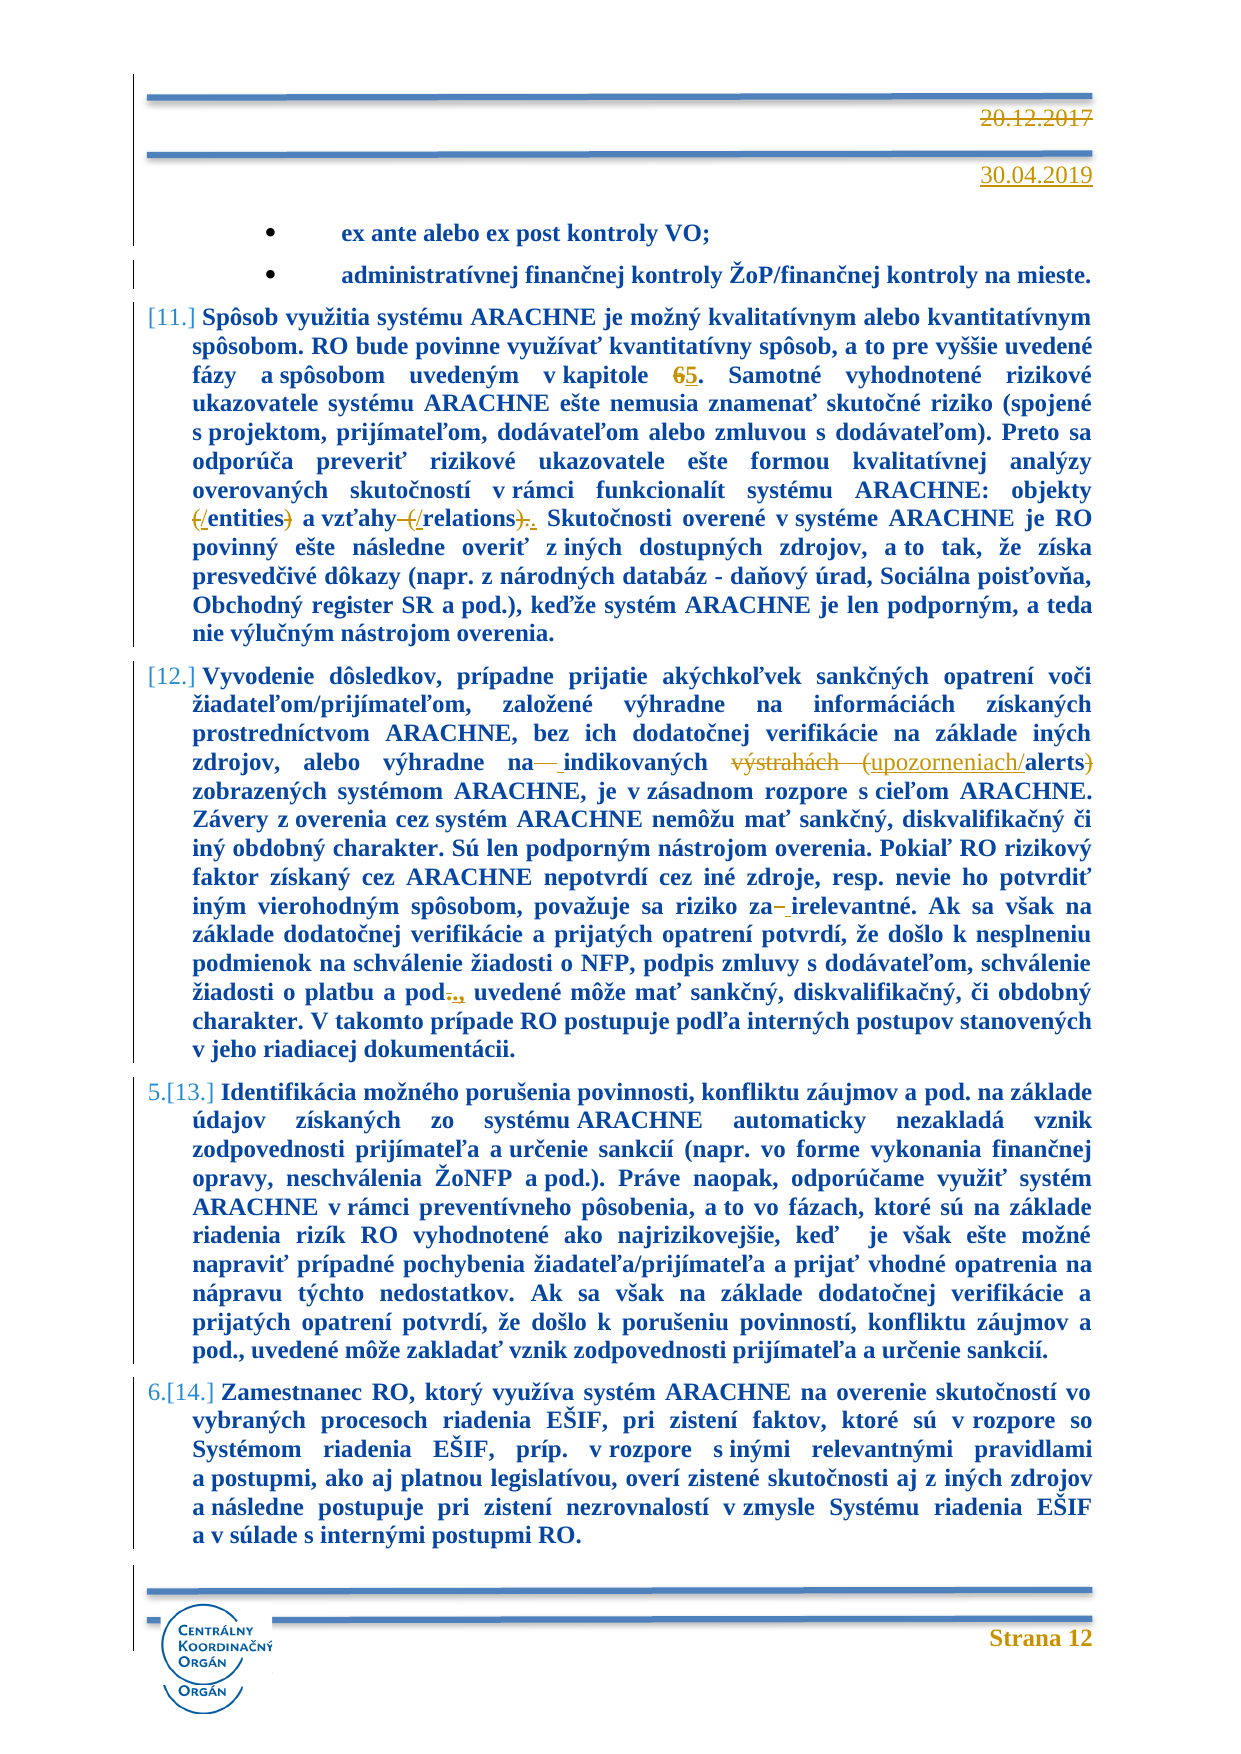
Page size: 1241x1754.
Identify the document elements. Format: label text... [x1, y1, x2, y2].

list Identifikácia možného porušenia povinnosti, konfliktu záujmov a pod. na základe údajov získaných zo systému ARACHNE automaticky nezakladá vznik zodpovednosti prijímateľa a určenie sankcií (napr. vo forme vykonania finančnej opravy, neschválenia ŽoNFP a pod.). Práve naopak, odporúčame využiť systém ARACHNE v rámci preventívneho pôsobenia, a to vo fázach, ktoré sú na základe riadenia rizík RO vyhodnotené ako najrizikovejšie, keď je však ešte možné napraviť prípadné pochybenia žiadateľa/prijímateľa a prijať vhodné opatrenia na nápravu týchto nedostatkov. Ak sa však na základe dodatočnej verifikácie a prijatých opatrení potvrdí, že došlo k porušeniu povinností, konfliktu záujmov a pod., uvedené môže zakladať vznik zodpovednosti prijímateľa a určenie sankcií. [148, 1077, 1092, 1364]
list administratívnej finančnej kontroly ŽoP/finančnej kontroly na mieste. [266, 260, 1092, 289]
list Zamestnanec RO, ktorý využíva systém ARACHNE na overenie skutočností vo vybraných procesoch riadenia EŠIF, pri zistení faktov, ktoré sú v rozpore so Systémom riadenia EŠIF, príp. v rozpore s inými relevantnými pravidlami a postupmi, ako aj platnou legislatívou, overí zistené skutočnosti aj z iných zdrojov a následne postupuje pri zistení nezrovnalostí v zmysle Systému riadenia EŠIF a v súlade s internými postupmi RO. [148, 1377, 1092, 1549]
list ex ante alebo ex post kontroly VO; [266, 218, 1092, 246]
picture [159, 1602, 272, 1713]
list Spôsob využitia systému ARACHNE je možný kvalitatívnym alebo kvantitatívnym spôsobom. RO bude povinne využívať kvantitatívny spôsob, a to pre vyššie uvedené fázy a spôsobom uvedeným v kapitole . Samotné vyhodnotené rizikové ukazovatele systému ARACHNE ešte nemusia znamenať skutočné riziko (spojené s projektom, prijímateľom, dodávateľom alebo zmluvou s dodávateľom). Preto sa odporúča preveriť rizikové ukazovatele ešte formou kvalitatívnej analýzy overovaných skutočností v rámci funkcionalít systému ARACHNE: objektyentities a vzťahyrelations Skutočnosti overené v systéme ARACHNE je RO povinný ešte následne overiť z iných dostupných zdrojov, a to tak, že získa presvedčivé dôkazy (napr. z národných databáz - daňový úrad, Sociálna poisťovňa, Obchodný register SR a pod.), keďže systém ARACHNE je len podporným, a teda nie výlučným nástrojom overenia. [148, 302, 1092, 647]
list Vyvodenie dôsledkov, prípadne prijatie akýchkoľvek sankčných opatrení voči žiadateľom/prijímateľom, založené výhradne na informáciách získaných prostredníctvom ARACHNE, bez ich dodatočnej verifikácie na základe iných zdrojov, alebo výhradne naindikovaných alerts zobrazených systémom ARACHNE, je v zásadnom rozpore s cieľom ARACHNE. Závery z overenia cez systém ARACHNE nemôžu mať sankčný, diskvalifikačný či iný obdobný charakter. Sú len podporným nástrojom overenia. Pokiaľ RO rizikový faktor získaný cez ARACHNE nepotvrdí cez iné zdroje, resp. nevie ho potvrdiť iným vierohodným spôsobom, považuje sa riziko zairelevantné. Ak sa však na základe dodatočnej verifikácie a prijatých opatrení potvrdí, že došlo k nesplneniu podmienok na schválenie žiadosti o NFP, podpis zmluvy s dodávateľom, schválenie žiadosti o platbu a pod uvedené môže mať sankčný, diskvalifikačný, či obdobný charakter. V takomto prípade RO postupuje podľa interných postupov stanovených v jeho riadiacej dokumentácii. [148, 661, 1092, 1063]
